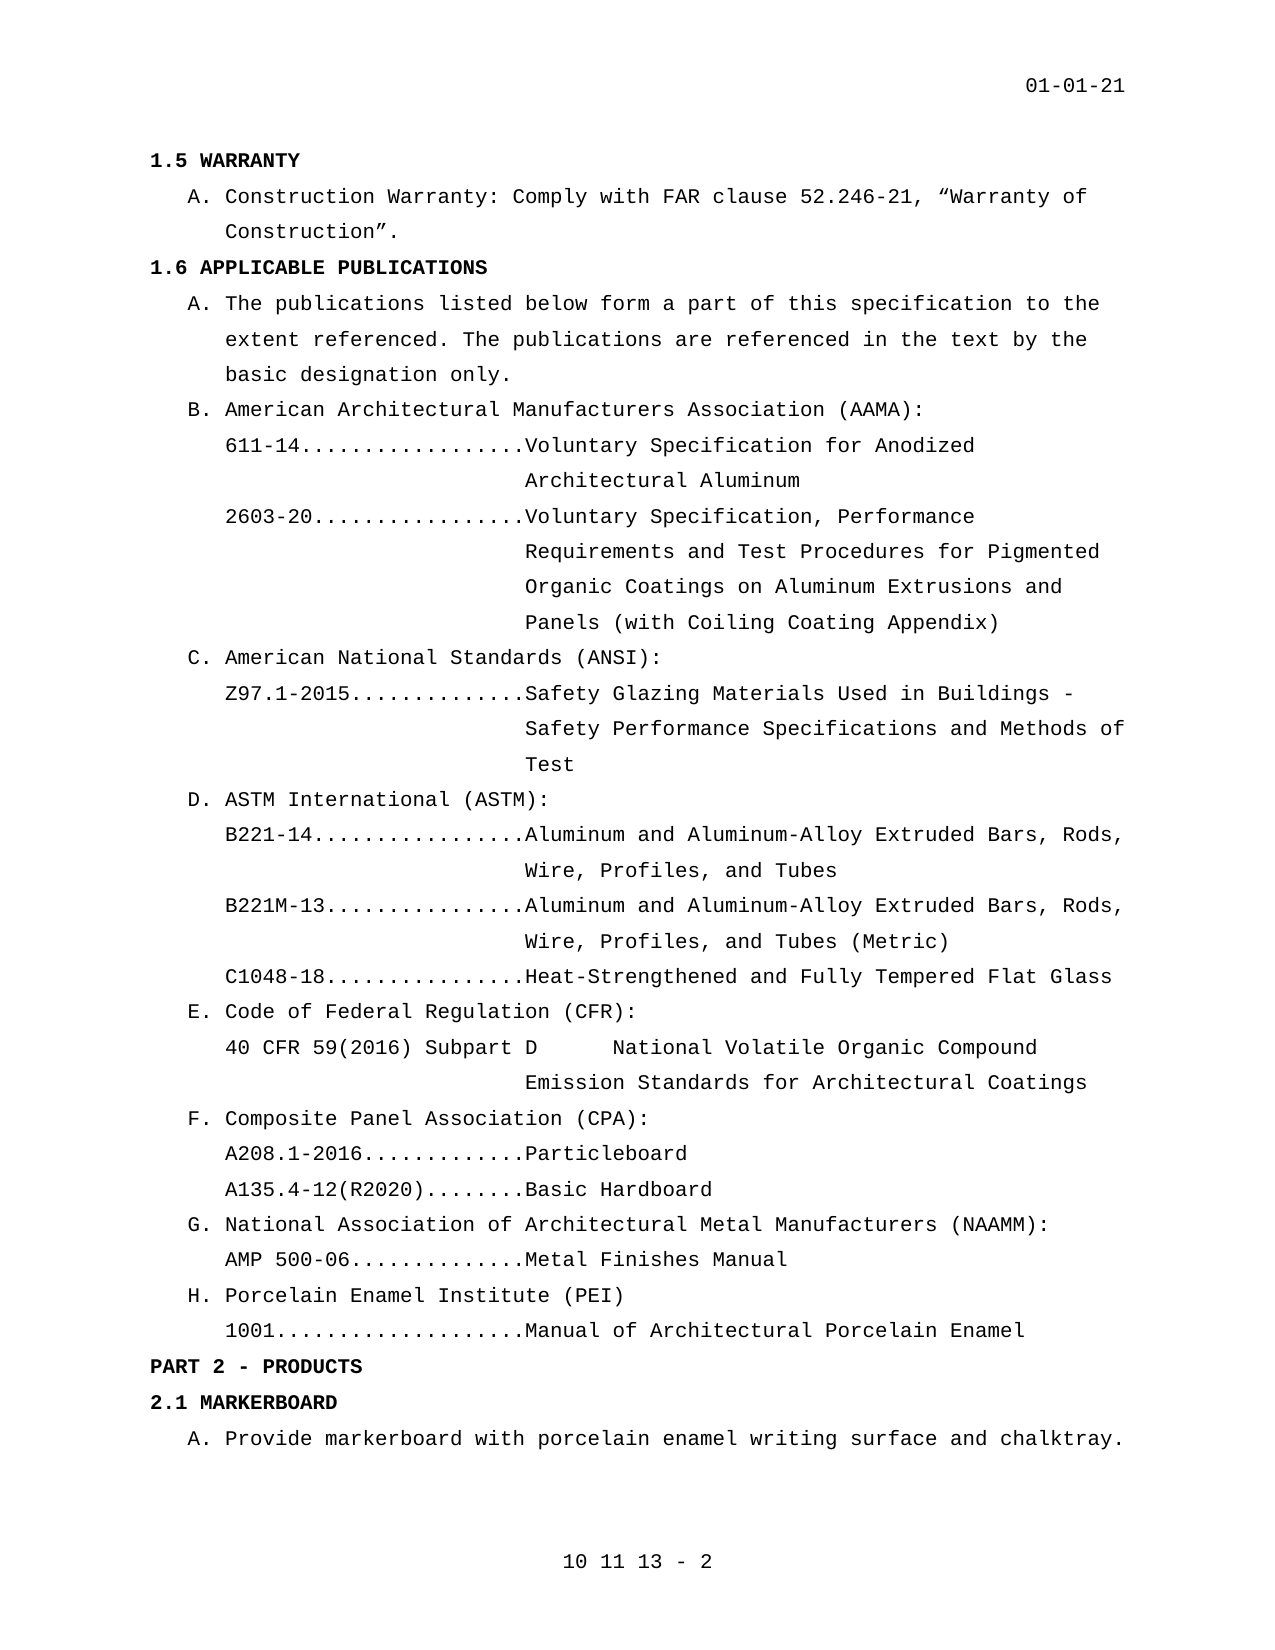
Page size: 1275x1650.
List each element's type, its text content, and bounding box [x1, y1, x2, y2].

text 40 CFR 59(2016) Subpart D National Volatile Organic Compound Emission Standards for Architectural Coatings [225, 1037, 1125, 1096]
text 1001 Manual of Architectural Porcelain Enamel [225, 1320, 1125, 1344]
text PART 2 - PRODUCTS [150, 1356, 1125, 1379]
text B221M-13 Aluminum and Aluminum-Alloy Extruded Bars, Rods, Wire, Profiles, and Tubes (Metric) [225, 895, 1125, 954]
text B. American Architectural Manufacturers Association (AAMA): [187, 399, 1125, 423]
text A208.1-2016 Particleboard [225, 1143, 1125, 1167]
text B221-14 Aluminum and Aluminum-Alloy Extruded Bars, Rods, Wire, Profiles, and Tubes [225, 824, 1125, 883]
text 2.1 MARKERBOARD [150, 1392, 1125, 1415]
text 1.6 APPLICABLE PUBLICATIONS [150, 257, 1125, 281]
text C. American National Standards (ANSI): [187, 647, 1125, 671]
text H. Porcelain Enamel Institute (PEI) [187, 1285, 1125, 1308]
text AMP 500-06 Metal Finishes Manual [225, 1249, 1125, 1273]
text G. National Association of Architectural Metal Manufacturers (NAAMM): [187, 1214, 1125, 1238]
text D. ASTM International (ASTM): [187, 789, 1125, 813]
text C1048-18 Heat-Strengthened and Fully Tempered Flat Glass [225, 966, 1125, 990]
text A. Construction Warranty: Comply with FAR clause 52.246-21, “Warranty of Construction”. [187, 186, 1125, 245]
text A135.4-12(R2020) Basic Hardboard [225, 1178, 1125, 1202]
text Z97.1-2015 Safety Glazing Materials Used in Buildings - Safety Performance Specifications and Methods of Test [225, 683, 1125, 777]
text A. Provide markerboard with porcelain enamel writing surface and chalktray. [187, 1428, 1125, 1452]
text F. Composite Panel Association (CPA): [187, 1108, 1125, 1131]
text E. Code of Federal Regulation (CFR): [187, 1001, 1125, 1025]
text A. The publications listed below form a part of this specification to the extent referenced. The publications are referenced in the text by the basic designation only. [187, 293, 1125, 388]
text 611-14 Voluntary Specification for Anodized Architectural Aluminum [225, 435, 1125, 494]
text 1.5 warranty [150, 150, 1125, 174]
text 2603-20 Voluntary Specification, Performance Requirements and Test Procedures for Pigmented Organic Coatings on Aluminum Extrusions and Panels (with Coiling Coating Appendix) [225, 506, 1125, 636]
